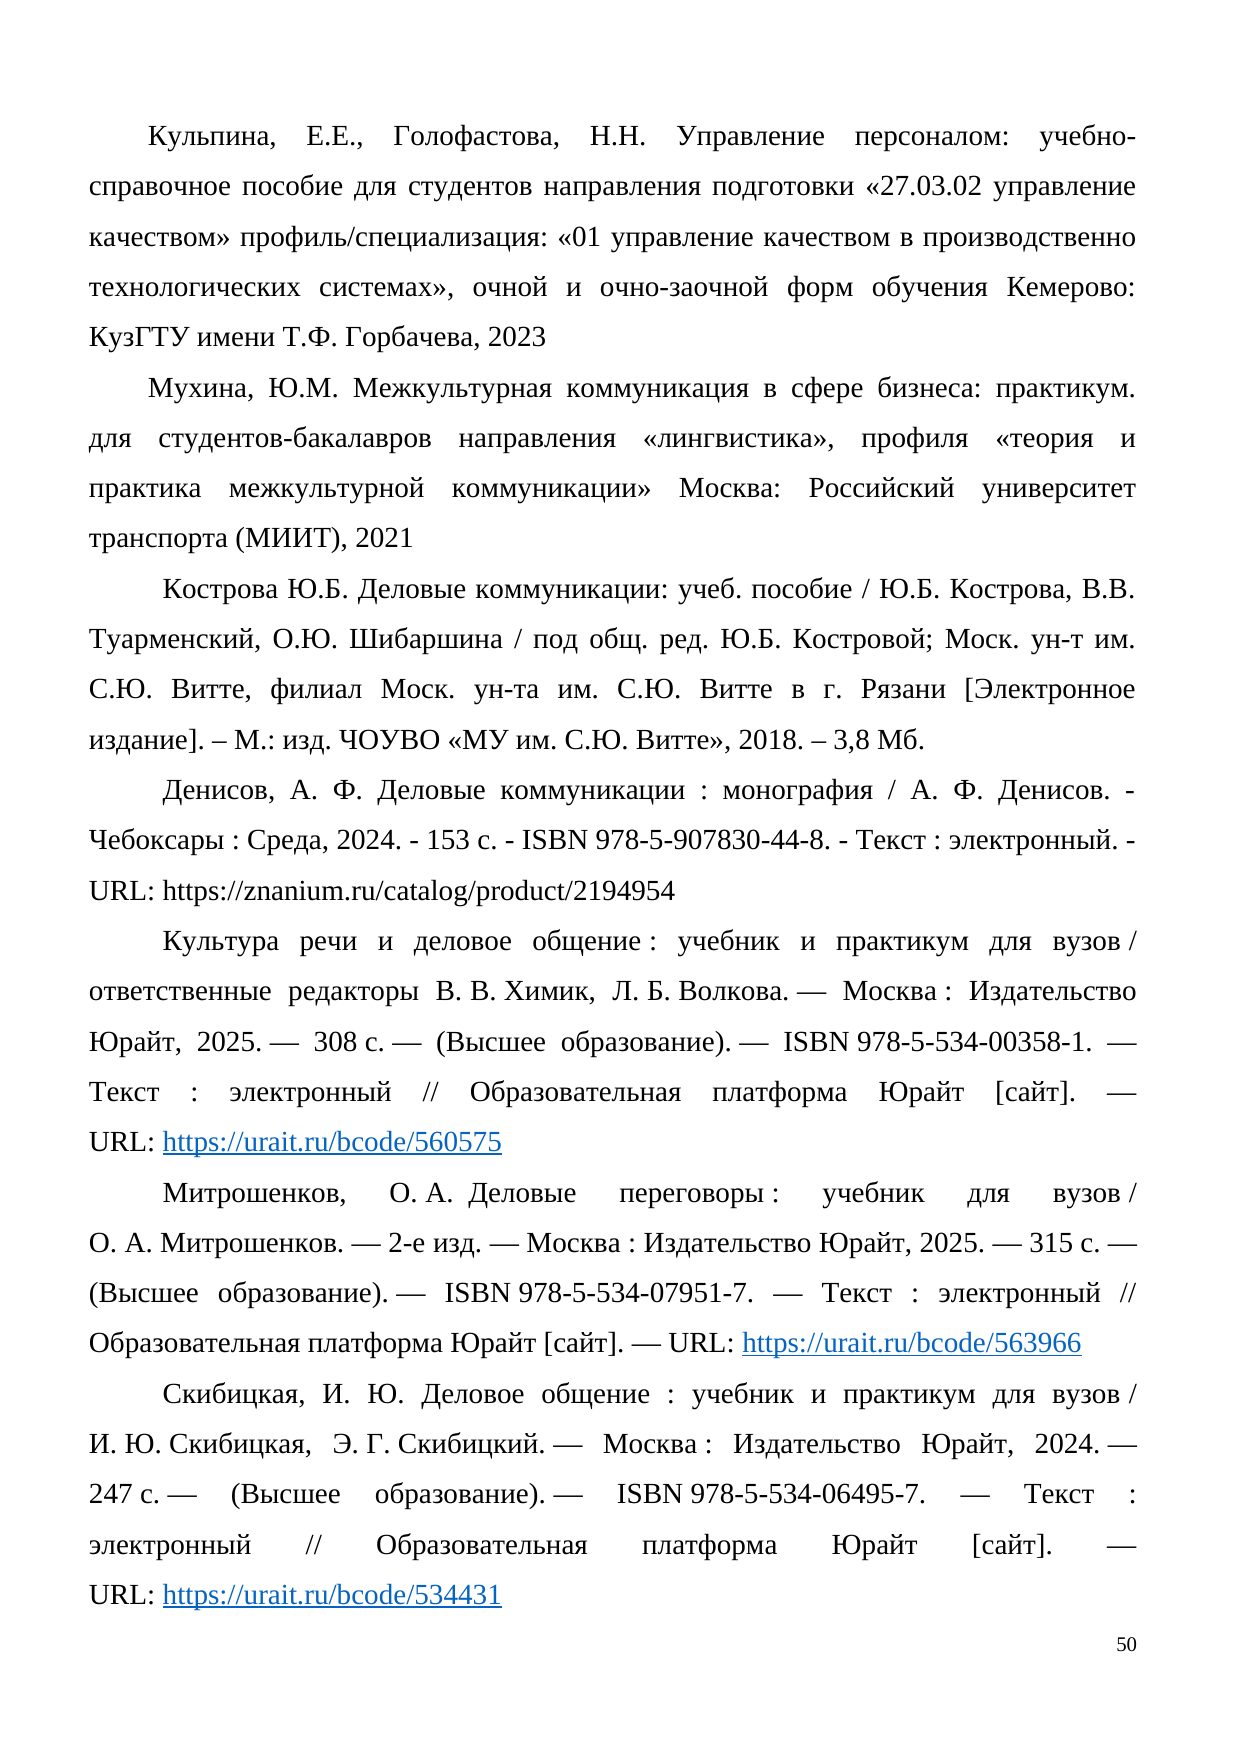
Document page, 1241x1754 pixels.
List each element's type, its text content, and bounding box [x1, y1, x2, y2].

text Скибицкая, И. Ю. Деловое общение : учебник и практикум для вузов / И. Ю. Скибицкая, Э. Г. Скибицкий. — Москва : Издательство Юрайт, 2024. — 247 с. — (Высшее образование). — ISBN 978-5-534-06495-7. — Текст : электронный // Образовательная платформа Юрайт [сайт]. — URL: https://urait.ru/bcode/534431 [89, 1376, 1137, 1611]
text Кострова Ю.Б. Деловые коммуникации: учеб. пособие / Ю.Б. Кострова, В.В. Туарменский, О.Ю. Шибаршина / под общ. ред. Ю.Б. Костровой; Моск. ун-т им. С.Ю. Витте, филиал Моск. ун-та им. С.Ю. Витте в г. Рязани [Электронное издание]. – М.: изд. ЧОУВО «МУ им. С.Ю. Витте», 2018. – 3,8 Мб. [89, 571, 1137, 755]
text Митрошенков, О. А. Деловые переговоры : учебник для вузов / О. А. Митрошенков. — 2-е изд. — Москва : Издательство Юрайт, 2025. — 315 с. — (Высшее образование). — ISBN 978-5-534-07951-7. — Текст : электронный // Образовательная платформа Юрайт [сайт]. — URL: https://urait.ru/bcode/563966 [89, 1175, 1137, 1359]
text Кульпина, Е.Е., Голофастова, Н.Н. Управление персоналом: учебно-справочное пособие для студентов направления подготовки «27.03.02 управление качеством» профиль/специализация: «01 управление качеством в производственно технологических системах», очной и очно-заочной форм обучения Кемерово: КузГТУ имени Т.Ф. Горбачева, 2023 [89, 118, 1137, 353]
text Культура речи и деловое общение : учебник и практикум для вузов / ответственные редакторы В. В. Химик, Л. Б. Волкова. — Москва : Издательство Юрайт, 2025. — 308 с. — (Высшее образование). — ISBN 978-5-534-00358-1. — Текст : электронный // Образовательная платформа Юрайт [сайт]. — URL: https://urait.ru/bcode/560575 [89, 923, 1137, 1158]
text Мухина, Ю.М. Межкультурная коммуникация в сфере бизнеса: практикум. для студентов-бакалавров направления «лингвистика», профиля «теория и практика межкультурной коммуникации» Москва: Российский университет транспорта (МИИТ), 2021 [89, 370, 1137, 554]
text Денисов, А. Ф. Деловые коммуникации : монография / А. Ф. Денисов. - Чебоксары : Среда, 2024. - 153 с. - ISBN 978-5-907830-44-8. - Текст : электронный. - URL: https://znanium.ru/catalog/product/2194954 [89, 772, 1137, 906]
